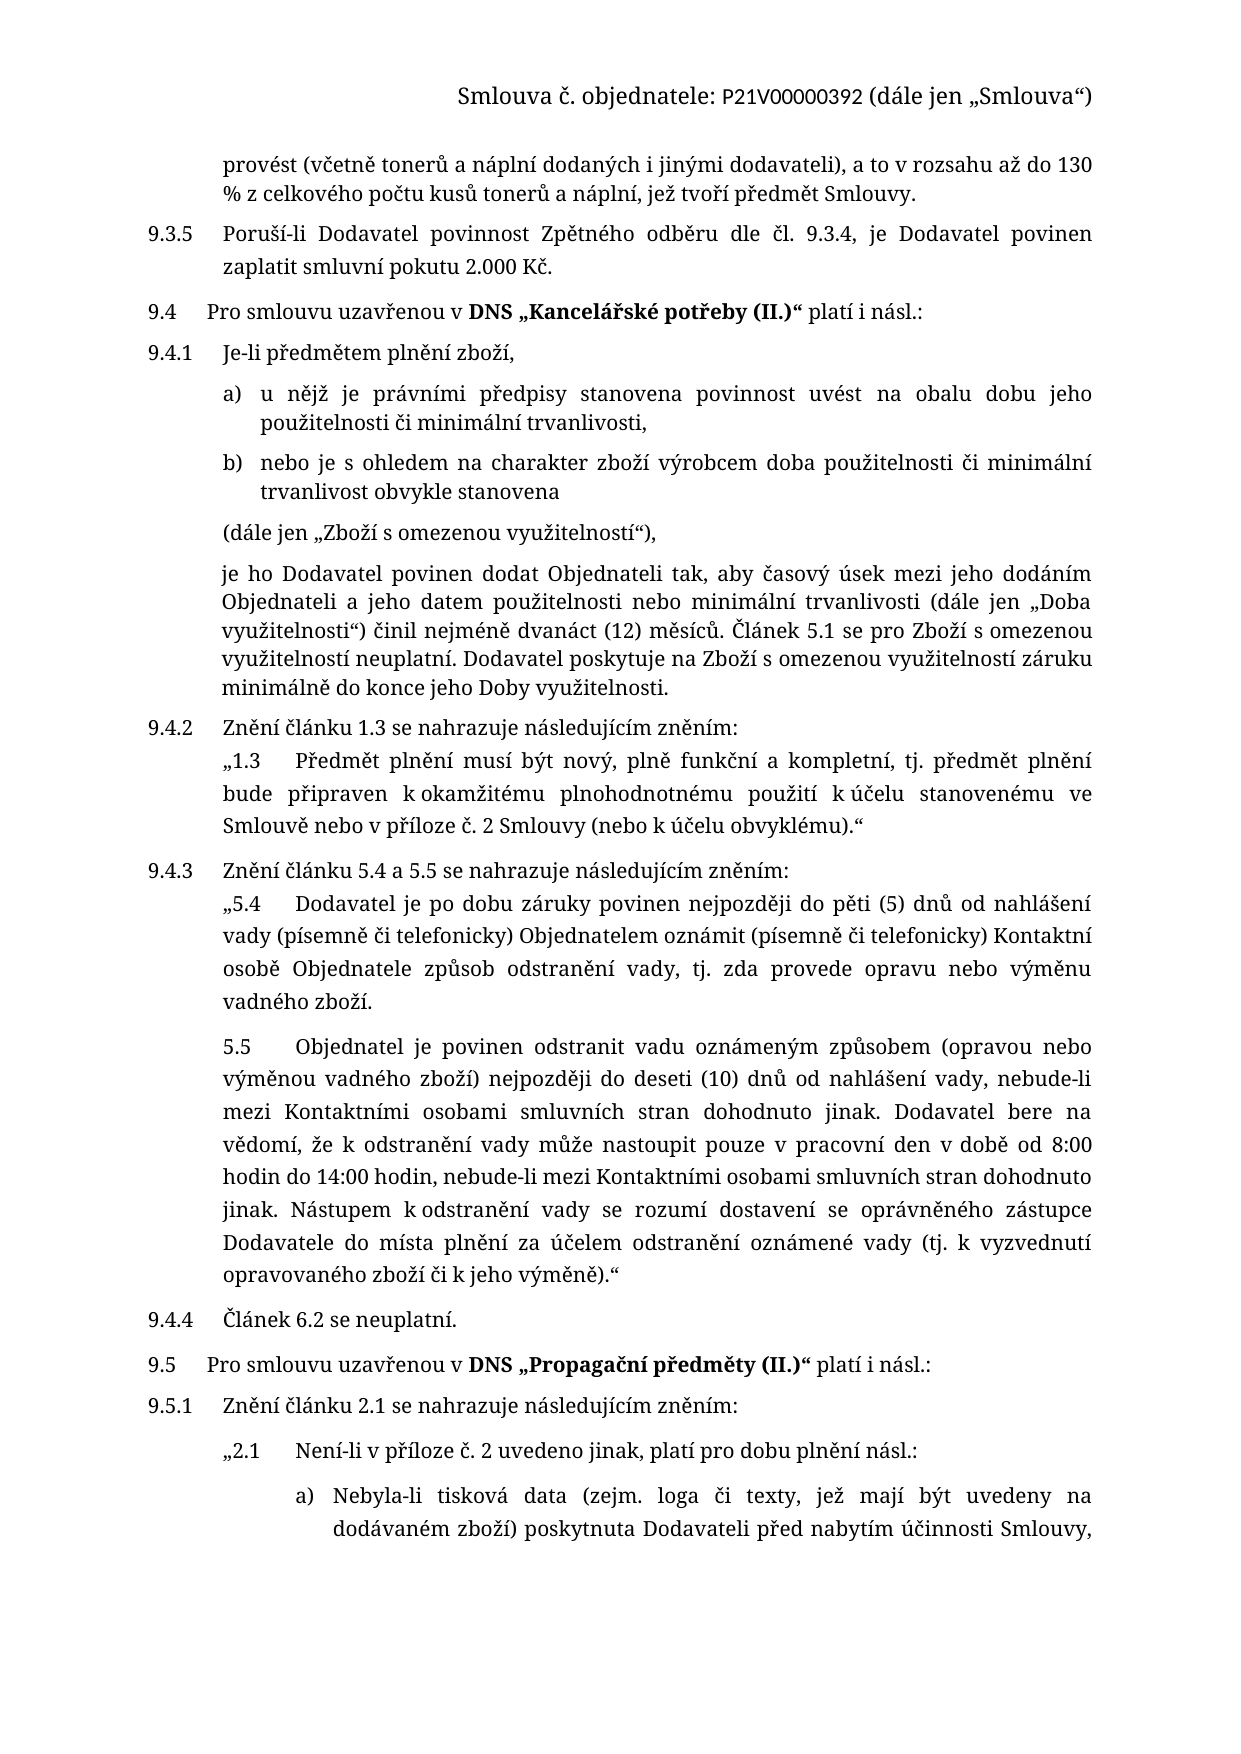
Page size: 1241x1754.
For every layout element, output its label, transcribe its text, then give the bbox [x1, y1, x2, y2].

list 5.5 Objednatel je povinen odstranit vadu oznámeným způsobem (opravou nebo výměnou vadného zboží) nejpozději do deseti (10) dnů od nahlášení vady, nebude-li mezi Kontaktními osobami smluvních stran dohodnuto jinak. Dodavatel bere na vědomí, že k odstranění vady může nastoupit pouze v pracovní den v době od 8:00 hodin do 14:00 hodin, nebude-li mezi Kontaktními osobami smluvních stran dohodnuto jinak. Nástupem k odstranění vady se rozumí dostavení se oprávněného zástupce Dodavatele do místa plnění za účelem odstranění oznámené vady (tj. k vyzvednutí opravovaného zboží či k jeho výměně).“ [223, 1032, 1093, 1289]
list Článek 6.2 se neuplatní. [148, 1305, 1093, 1334]
text je ho Dodavatel povinen dodat Objednateli tak, aby časový úsek mezi jeho dodáním Objednateli a jeho datem použitelnosti nebo minimální trvanlivosti (dále jen „Doba využitelnosti“) činil nejméně dvanáct (12) měsíců. Článek 5.1 se pro Zboží s omezenou využitelností neuplatní. Dodavatel poskytuje na Zboží s omezenou využitelností záruku minimálně do konce jeho Doby využitelnosti. [221, 559, 1093, 701]
list „2.1 Není-li v příloze č. 2 uvedeno jinak, platí pro dobu plnění násl.: [223, 1436, 1093, 1465]
list Pro smlouvu uzavřenou v DNS „Propagační předměty (II.)“ platí i násl.: [148, 1350, 1093, 1379]
list nebo je s ohledem na charakter zboží výrobcem doba použitelnosti či minimální trvanlivost obvykle stanovena [223, 448, 1093, 505]
list „1.3 Předmět plnění musí být nový, plně funkční a kompletní, tj. předmět plnění bude připraven k okamžitému plnohodnotnému použití k účelu stanovenému ve Smlouvě nebo v příloze č. 2 Smlouvy (nebo k účelu obvyklému).“ [223, 746, 1093, 840]
list „5.4 Dodavatel je po dobu záruky povinen nejpozději do pěti (5) dnů od nahlášení vady (písemně či telefonicky) Objednatelem oznámit (písemně či telefonicky) Kontaktní osobě Objednatele způsob odstranění vady, tj. zda provede opravu nebo výměnu vadného zboží. [223, 889, 1093, 1015]
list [148, 150, 1093, 207]
list u nějž je právními předpisy stanovena povinnost uvést na obalu dobu jeho použitelnosti či minimální trvanlivosti, [223, 379, 1093, 436]
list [295, 1482, 1093, 1543]
list Znění článku 2.1 se nahrazuje následujícím zněním: [148, 1391, 1093, 1420]
list Znění článku 5.4 a 5.5 se nahrazuje následujícím zněním: [148, 856, 1093, 885]
list Pro smlouvu uzavřenou v DNS „Kancelářské potřeby (II.)“ platí i násl.: [148, 297, 1093, 326]
text (dále jen „Zboží s omezenou využitelností“), [223, 518, 1093, 546]
list Je-li předmětem plnění zboží, [148, 338, 1093, 367]
list Znění článku 1.3 se nahrazuje následujícím zněním: [148, 713, 1093, 742]
list Poruší-li Dodavatel povinnost Zpětného odběru dle čl. 9.3.4, je Dodavatel povinen zaplatit smluvní pokutu 2.000 Kč. [148, 219, 1093, 281]
